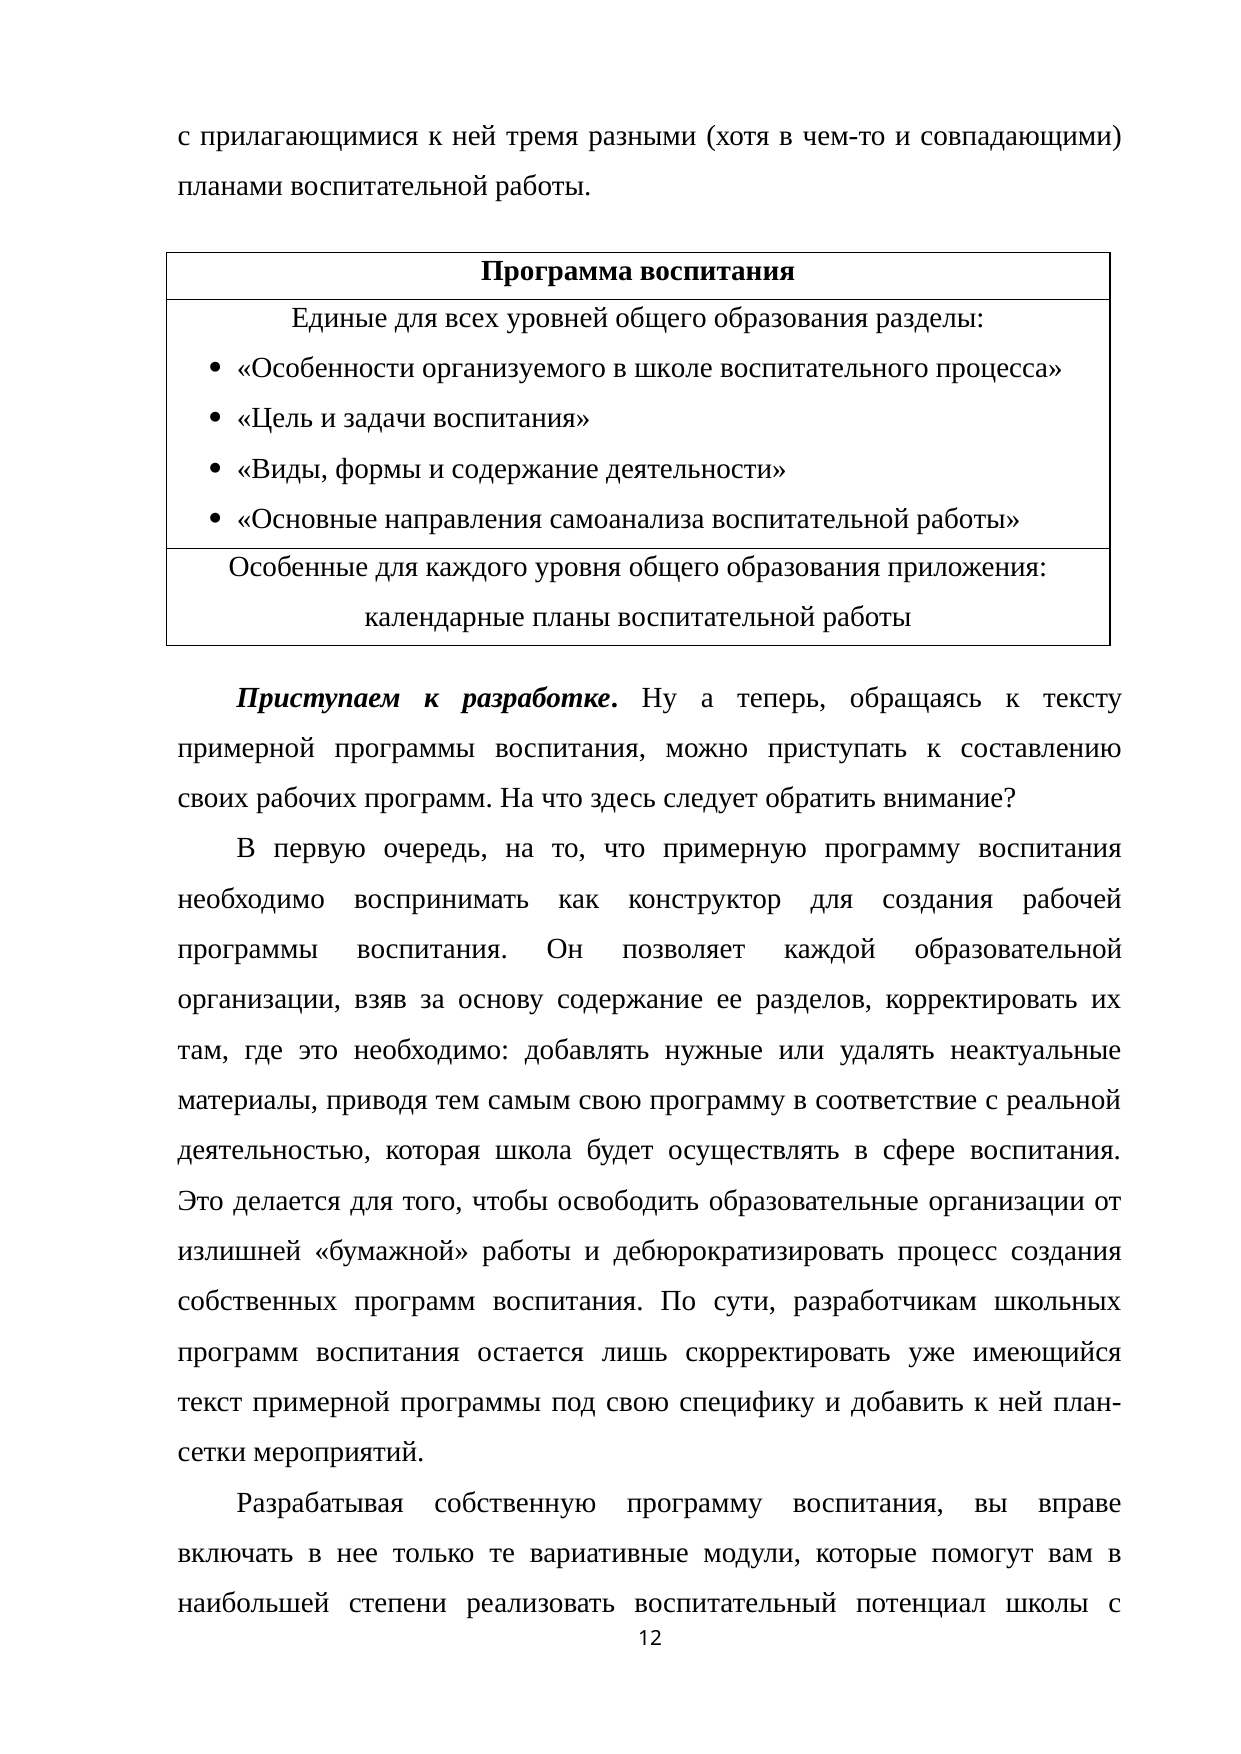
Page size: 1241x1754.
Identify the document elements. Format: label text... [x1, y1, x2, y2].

table_cell Особенные для каждого уровня общего образования приложения: календарные планы воспитательной работы [167, 549, 1109, 645]
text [177, 1485, 1122, 1619]
table_cell Единые для всех уровней общего образования разделы: «Особенности организуемого в школе воспитательного процесса» «Цель и задачи воспитания» «Виды, формы и содержание деятельности» «Основные направления самоанализа воспитательной работы» [167, 300, 1109, 548]
table_header Программа воспитания [167, 253, 1109, 299]
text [177, 118, 1122, 202]
text Приступаем к разработке. Ну а теперь, обращаясь к тексту примерной программы воспитания, можно приступать к составлению своих рабочих программ. На что здесь следует обратить внимание? [177, 680, 1122, 814]
text В первую очередь, на то, что примерную программу воспитания необходимо воспринимать как конструктор для создания рабочей программы воспитания. Он позволяет каждой образовательной организации, взяв за основу содержание ее разделов, корректировать их там, где это необходимо: добавлять нужные или удалять неактуальные материалы, приводя тем самым свою программу в соответствие с реальной деятельностью, которая школа будет осуществлять в сфере воспитания. Это делается для того, чтобы освободить образовательные организации от излишней «бумажной» работы и дебюрократизировать процесс создания собственных программ воспитания. По сути, разработчикам школьных программ воспитания остается лишь скорректировать уже имеющийся текст примерной программы под свою специфику и добавить к ней план-сетки мероприятий. [177, 831, 1122, 1468]
